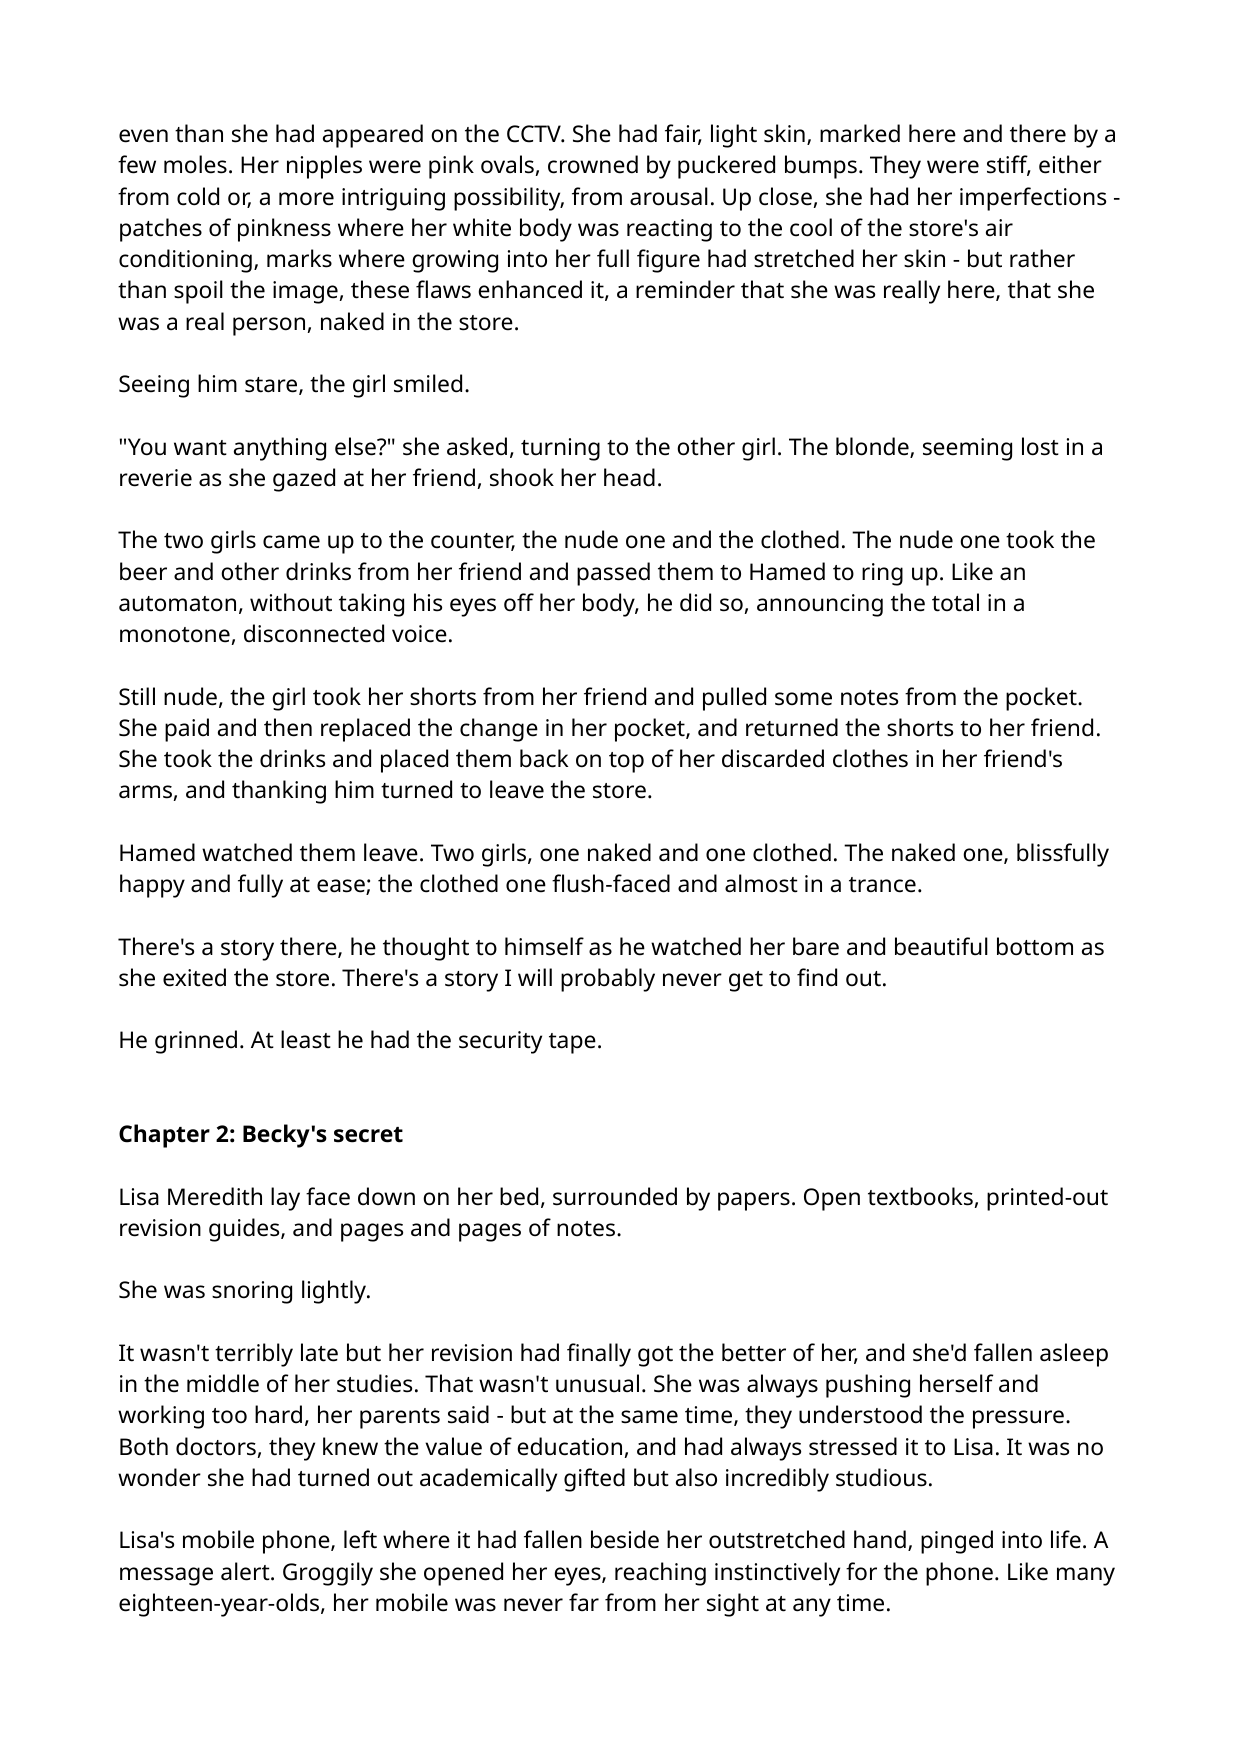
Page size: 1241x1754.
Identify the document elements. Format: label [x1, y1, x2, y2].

text [118, 1087, 1122, 1618]
text [118, 118, 1122, 1087]
